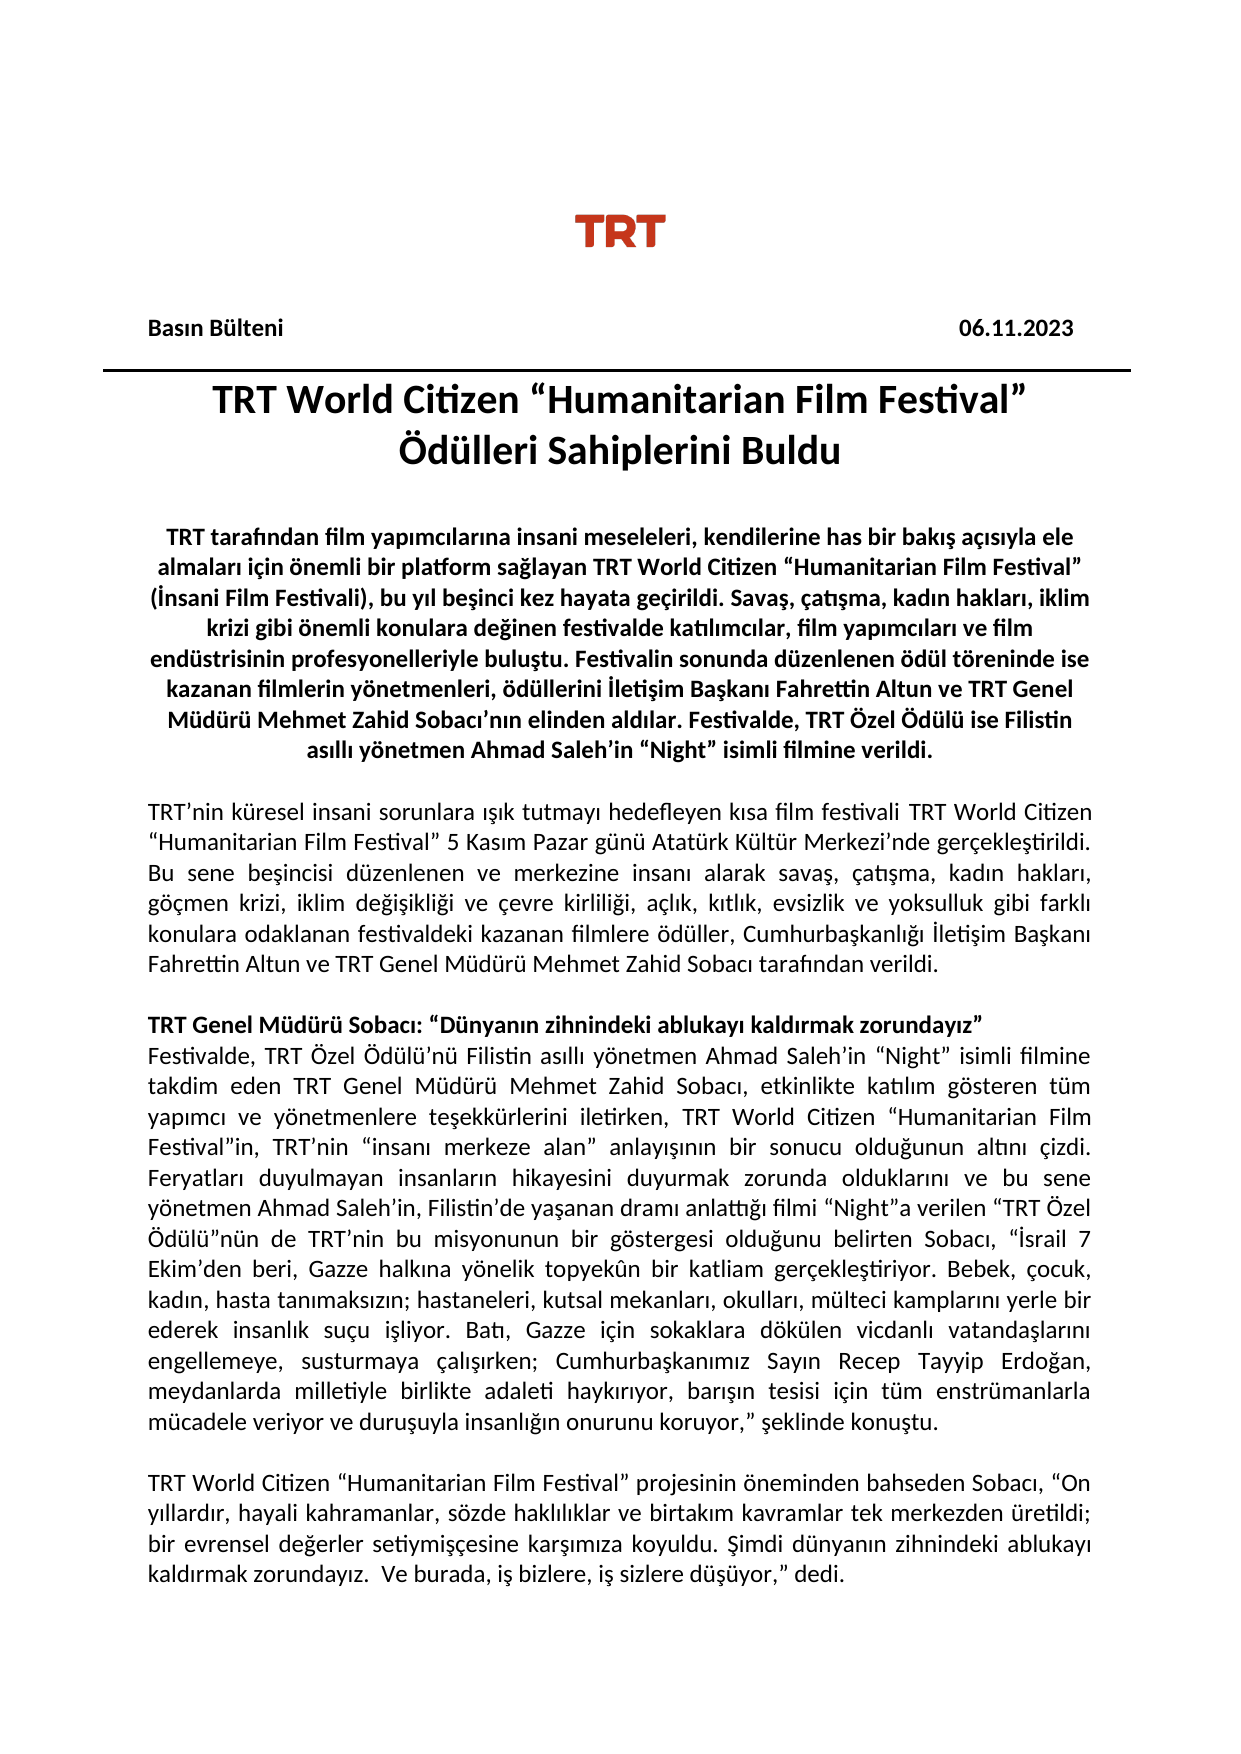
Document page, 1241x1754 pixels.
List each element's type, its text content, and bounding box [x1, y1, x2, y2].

text Basın Bülteni 06.11.2023 [148, 312, 1093, 343]
text Festivalde, TRT Özel Ödülü’nü Filistin asıllı yönetmen Ahmad Saleh’in “Night” isimli filmine takdim eden TRT Genel Müdürü Mehmet Zahid Sobacı, etkinlikte katılım gösteren tüm yapımcı ve yönetmenlere teşekkürlerini iletirken, TRT World Citizen “Humanitarian Film Festival”in, TRT’nin “insanı merkeze alan” anlayışının bir sonucu olduğunun altını çizdi. Feryatları duyulmayan insanların hikayesini duyurmak zorunda olduklarını ve bu sene yönetmen Ahmad Saleh’in, Filistin’de yaşanan dramı anlattığı filmi “Night”a verilen “TRT Özel Ödülü”nün de TRT’nin bu misyonunun bir göstergesi olduğunu belirten Sobacı, “İsrail 7 Ekim’den beri, Gazze halkına yönelik topyekûn bir katliam gerçekleştiriyor. Bebek, çocuk, kadın, hasta tanımaksızın; hastaneleri, kutsal mekanları, okulları, mülteci kamplarını yerle bir ederek insanlık suçu işliyor. Batı, Gazze için sokaklara dökülen vicdanlı vatandaşlarını engellemeye, susturmaya çalışırken; Cumhurbaşkanımız Sayın Recep Tayyip Erdoğan, meydanlarda milletiyle birlikte adaleti haykırıyor, barışın tesisi için tüm enstrümanlarla mücadele veriyor ve duruşuyla insanlığın onurunu koruyor,” şeklinde konuştu. [148, 1040, 1093, 1437]
picture [537, 147, 703, 313]
text TRT tarafından film yapımcılarına insani meseleleri, kendilerine has bir bakış açısıyla ele almaları için önemli bir platform sağlayan TRT World Citizen “Humanitarian Film Festival” (İnsani Film Festivali), bu yıl beşinci kez hayata geçirildi. Savaş, çatışma, kadın hakları, iklim krizi gibi önemli konulara değinen festivalde katılımcılar, film yapımcıları ve film endüstrisinin profesyonelleriyle buluştu. Festivalin sonunda düzenlenen ödül töreninde ise kazanan filmlerin yönetmenleri, ödüllerini İletişim Başkanı Fahrettin Altun ve TRT Genel Müdürü Mehmet Zahid Sobacı’nın elinden aldılar. Festivalde, TRT Özel Ödülü ise Filistin asıllı yönetmen Ahmad Saleh’in “Night” isimli filmine verildi. [148, 521, 1093, 765]
text TRT’nin küresel insani sorunlara ışık tutmayı hedefleyen kısa film festivali TRT World Citizen “Humanitarian Film Festival” 5 Kasım Pazar günü Atatürk Kültür Merkezi’nde gerçekleştirildi. Bu sene beşincisi düzenlenen ve merkezine insanı alarak savaş, çatışma, kadın hakları, göçmen krizi, iklim değişikliği ve çevre kirliliği, açlık, kıtlık, evsizlik ve yoksulluk gibi farklı konulara odaklanan festivaldeki kazanan filmlere ödüller, Cumhurbaşkanlığı İletişim Başkanı Fahrettin Altun ve TRT Genel Müdürü Mehmet Zahid Sobacı tarafından verildi. [148, 796, 1093, 979]
text TRT World Citizen “Humanitarian Film Festival” projesinin öneminden bahseden Sobacı, “On yıllardır, hayali kahramanlar, sözde haklılıklar ve birtakım kavramlar tek merkezden üretildi; bir evrensel değerler setiymişçesine karşımıza koyuldu. Şimdi dünyanın zihnindeki ablukayı kaldırmak zorundayız. Ve burada, iş bizlere, iş sizlere düşüyor,” dedi. [148, 1467, 1093, 1589]
text TRT World Citizen “Humanitarian Film Festival” Ödülleri Sahiplerini Buldu [148, 373, 1093, 475]
text TRT Genel Müdürü Sobacı: “Dünyanın zihnindeki ablukayı kaldırmak zorundayız” [148, 1009, 1093, 1040]
